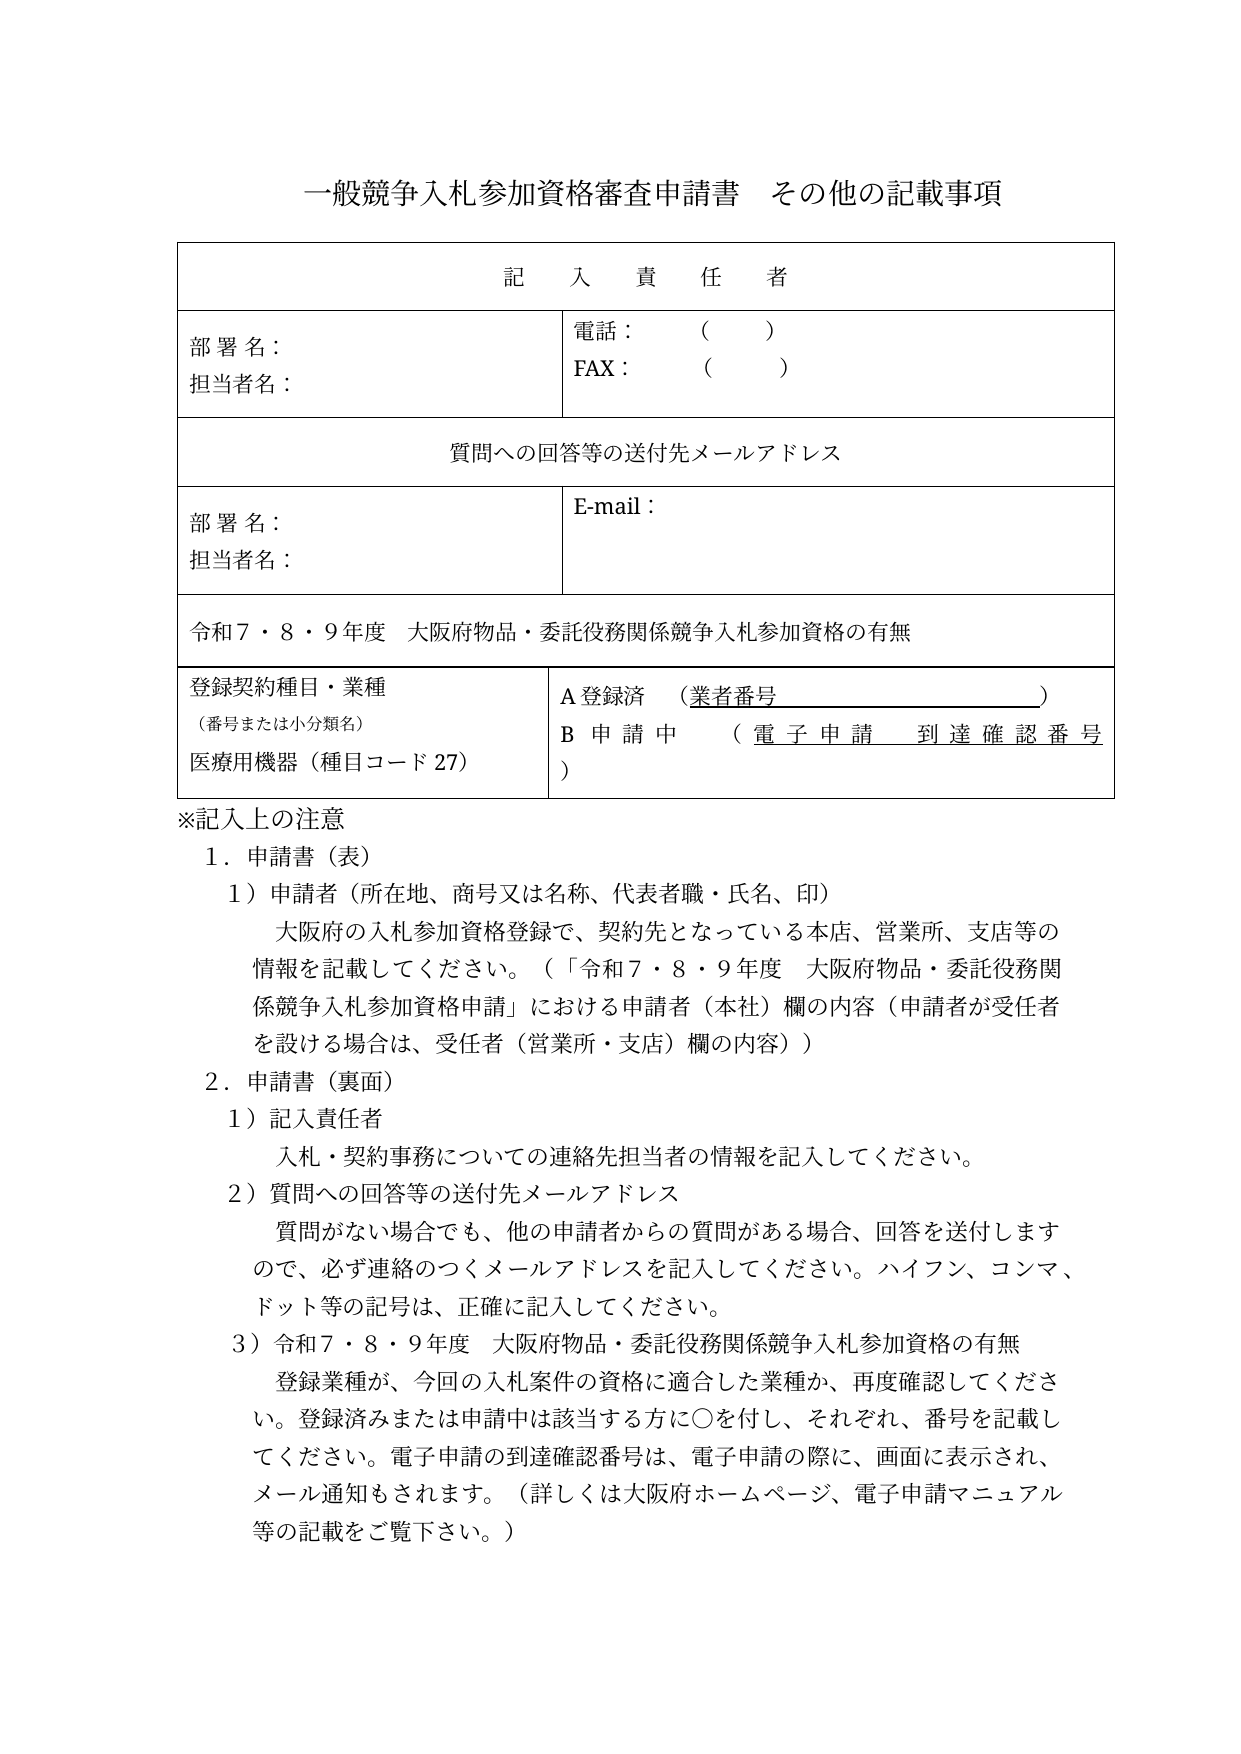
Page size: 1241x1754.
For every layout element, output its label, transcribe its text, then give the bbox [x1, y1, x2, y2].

table_cell 電話： （ ） FAX： （ ） [563, 311, 1114, 417]
text 入札・契約事務についての連絡先担当者の情報を記入してください。 [252, 1136, 1063, 1174]
table_cell 部 署 名： 担当者名： [178, 487, 562, 594]
table_header 記 入 責 任 者 [178, 243, 1114, 310]
table_cell 部 署 名： 担当者名： [178, 311, 562, 417]
text １）申請者（所在地、商号又は名称、代表者職・氏名、印） [177, 874, 1063, 911]
text ３）令和７・８・９年度 大阪府物品・委託役務関係競争入札参加資格の有無 [227, 1324, 1063, 1361]
text １）記入責任者 [177, 1099, 1063, 1136]
table_cell 登録契約種目・業種 （番号または小分類名） 医療用機器（種目コード27） [178, 668, 548, 798]
text １．申請書（表） [177, 836, 1063, 874]
text 大阪府の入札参加資格登録で、契約先となっている本店、営業所、支店等の情報を記載してください。（「令和７・８・９年度 大阪府物品・委託役務関係競争入札参加資格申請」における申請者（本社）欄の内容（申請者が受任者を設ける場合は、受任者（営業所・支店）欄の内容）） [252, 911, 1063, 1061]
text ２）質問への回答等の送付先メールアドレス [177, 1174, 1063, 1211]
text ※記入上の注意 [177, 799, 1063, 836]
text 質問がない場合でも、他の申請者からの質問がある場合、回答を送付しますので、必ず連絡のつくメールアドレスを記入してください。ハイフン、コンマ、ドット等の記号は、正確に記入してください。 [252, 1211, 1063, 1324]
table_cell E-mail： [563, 487, 1114, 594]
table_cell A登録済 （業者番号 ） B申請中 （電子申請 到達確認番号 ） [549, 668, 1114, 798]
text 登録業種が、今回の入札案件の資格に適合した業種か、再度確認してください。登録済みまたは申請中は該当する方に○を付し、それぞれ、番号を記載してください。電子申請の到達確認番号は、電子申請の際に、画面に表示され、メール通知もされます。（詳しくは大阪府ホームページ、電子申請マニュアル等の記載をご覧下さい。） [252, 1361, 1063, 1549]
text ２．申請書（裏面） [177, 1061, 1063, 1099]
table_cell 質問への回答等の送付先メールアドレス [178, 418, 1114, 486]
table_cell 令和７・８・９年度 大阪府物品・委託役務関係競争入札参加資格の有無 [178, 595, 1114, 666]
text 一般競争入札参加資格審査申請書 その他の記載事項 [243, 154, 1063, 229]
